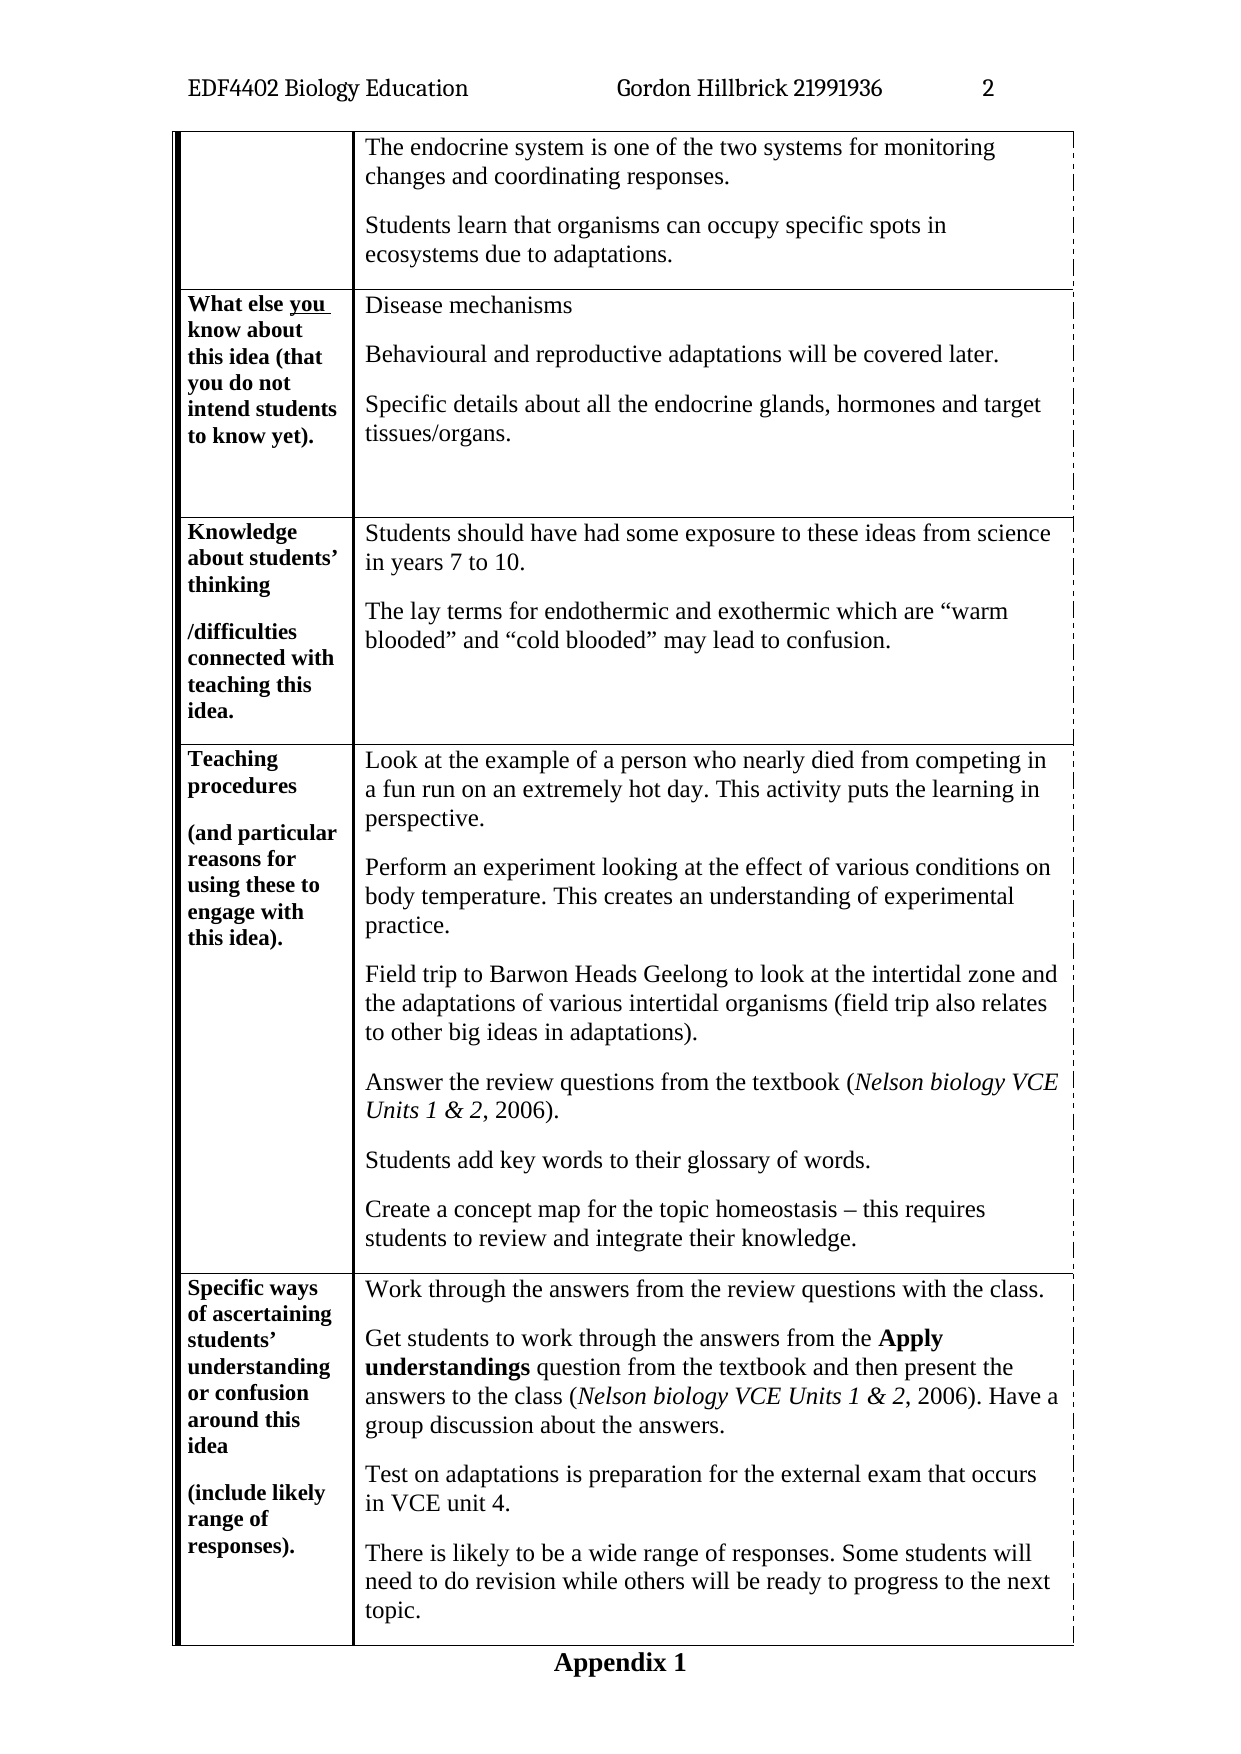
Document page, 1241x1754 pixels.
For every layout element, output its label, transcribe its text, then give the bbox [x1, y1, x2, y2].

table_cell What else you know about this idea (that you do not intend students to know yet). [181, 290, 352, 517]
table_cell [355, 132, 1073, 289]
table_cell Look at the example of a person who nearly died from competing in a fun run on an extremely hot day. This activity puts the learning in perspective. Perform an experiment looking at the effect of various conditions on body temperature. This creates an understanding of experimental practice. Field trip to Barwon Heads Geelong to look at the intertidal zone and the adaptations of various intertidal organisms (field trip also relates to other big ideas in adaptations). Answer the review questions from the textbook (Nelson biology VCE Units 1 & 2, 2006). Students add key words to their glossary of words. Create a concept map for the topic homeostasis – this requires students to review and integrate their knowledge. [355, 745, 1073, 1273]
table_cell Teaching procedures (and particular reasons for using these to engage with this idea). [181, 745, 352, 1273]
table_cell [181, 132, 352, 289]
table_cell Specific ways of ascertaining students’ understanding or confusion around this idea (include likely range of responses). [181, 1274, 352, 1645]
table_cell Knowledge about students’ thinking /difficulties connected with teaching this idea. [181, 518, 352, 744]
text Appendix 1 [187, 1646, 1053, 1677]
table_cell Disease mechanisms Behavioural and reproductive adaptations will be covered later. Specific details about all the endocrine glands, hormones and target tissues/organs. [355, 290, 1073, 517]
table_cell Work through the answers from the review questions with the class. Get students to work through the answers from the Apply understandings question from the textbook and then present the answers to the class (Nelson biology VCE Units 1 & 2, 2006). Have a group discussion about the answers. Test on adaptations is preparation for the external exam that occurs in VCE unit 4. There is likely to be a wide range of responses. Some students will need to do revision while others will be ready to progress to the next topic. [355, 1274, 1073, 1645]
table_cell Students should have had some exposure to these ideas from science in years 7 to 10. The lay terms for endothermic and exothermic which are “warm blooded” and “cold blooded” may lead to confusion. [355, 518, 1073, 744]
